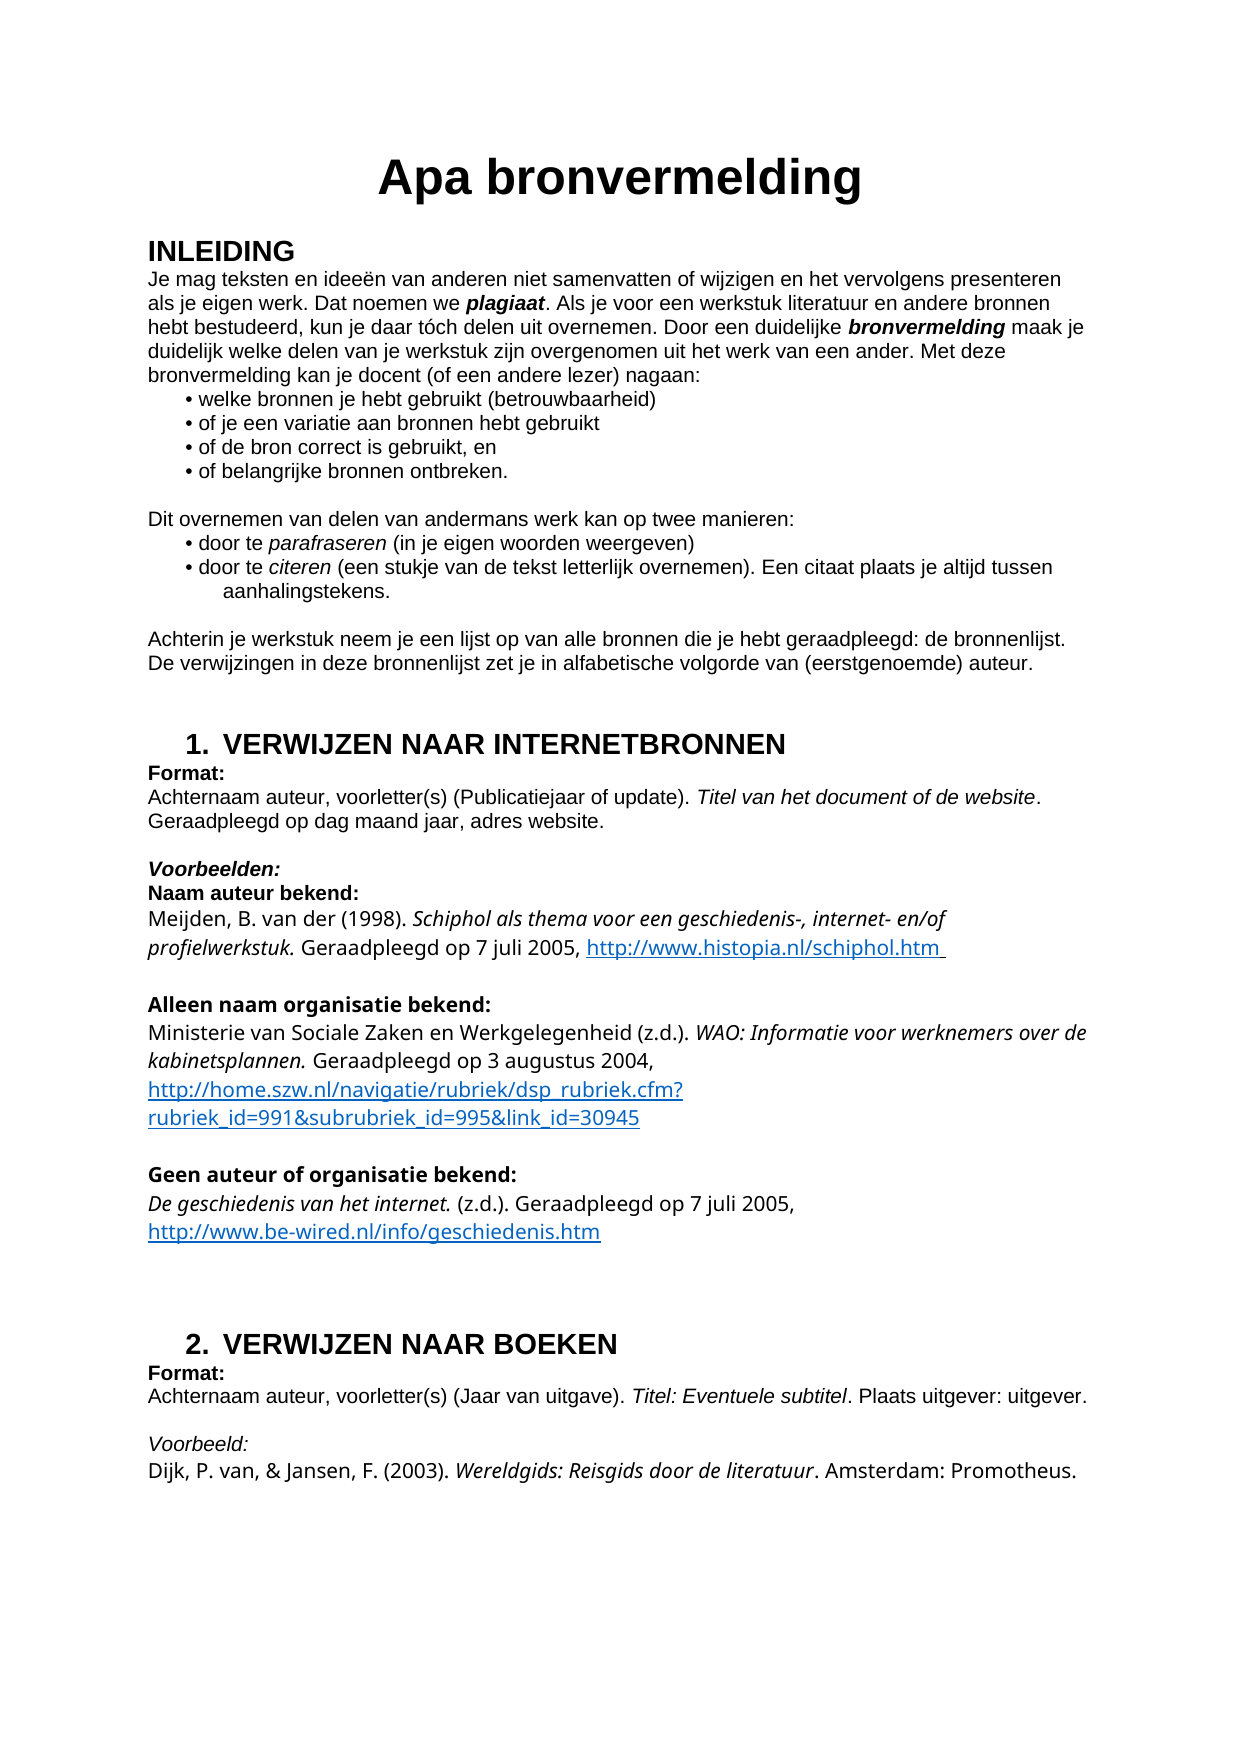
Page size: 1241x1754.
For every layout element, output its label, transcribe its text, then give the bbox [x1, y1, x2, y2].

text Voorbeelden: [148, 856, 1093, 880]
text • of belangrijke bronnen ontbreken. [185, 459, 1093, 483]
text Geen auteur of organisatie bekend: [148, 1160, 1093, 1189]
text Meijden, B. van der (1998). Schiphol als thema voor een geschiedenis-, internet- en/of profielwerkstuk. Geraadpleegd op 7 juli 2005, http://www.histopia.nl/schiphol.htm [148, 904, 1093, 961]
text • door te parafraseren (in je eigen woorden weergeven) [185, 531, 1093, 554]
text • welke bronnen je hebt gebruikt (betrouwbaarheid) [185, 387, 1093, 411]
text Dijk, P. van, & Jansen, F. (2003). Wereldgids: Reisgids door de literatuur. Amsterdam: Promotheus. [148, 1456, 1093, 1484]
text Voorbeeld: [148, 1432, 1093, 1456]
text Apa bronvermelding [148, 148, 1093, 205]
text Achternaam auteur, voorletter(s) (Jaar van uitgave). Titel: Eventuele subtitel. Plaats uitgever: uitgever. [148, 1384, 1093, 1408]
text Dit overnemen van delen van andermans werk kan op twee manieren: [148, 507, 1093, 531]
text Alleen naam organisatie bekend: [148, 990, 1093, 1018]
text • of je een variatie aan bronnen hebt gebruikt [185, 411, 1093, 435]
text INLEIDING [148, 233, 1093, 267]
text • of de bron correct is gebruikt, en [185, 435, 1093, 459]
text Naam auteur bekend: [148, 880, 1093, 904]
text • door te citeren (een stukje van de tekst letterlijk overnemen). Een citaat plaats je altijd tussen aanhalingstekens. [185, 554, 1093, 602]
text Ministerie van Sociale Zaken en Werkgelegenheid (z.d.). WAO: Informatie voor werknemers over de kabinetsplannen. Geraadpleegd op 3 augustus 2004, http://home.szw.nl/navigatie/rubriek/dsp_rubriek.cfm?rubriek_id=991&subrubriek_id=995&link_id=30945 [148, 1018, 1093, 1132]
list VERWIJZEN NAAR INTERNETBRONNEN [185, 727, 1093, 761]
text De geschiedenis van het internet. (z.d.). Geraadpleegd op 7 juli 2005, [148, 1189, 1093, 1217]
text Achterin je werkstuk neem je een lijst op van alle bronnen die je hebt geraadpleegd: de bronnenlijst. De verwijzingen in deze bronnenlijst zet je in alfabetische volgorde van (eerstgenoemde) auteur. [148, 626, 1093, 674]
list VERWIJZEN NAAR BOEKEN [185, 1327, 1093, 1360]
text Format: [148, 1360, 1093, 1384]
text Format: [148, 761, 1093, 784]
text http://www.be-wired.nl/info/geschiedenis.htm [148, 1217, 1093, 1246]
text Achternaam auteur, voorletter(s) (Publicatiejaar of update). Titel van het document of de website. Geraadpleegd op dag maand jaar, adres website. [148, 784, 1093, 832]
text Je mag teksten en ideeën van anderen niet samenvatten of wijzigen en het vervolgens presenteren als je eigen werk. Dat noemen we plagiaat. Als je voor een werkstuk literatuur en andere bronnen hebt bestudeerd, kun je daar tóch delen uit overnemen. Door een duidelijke bronvermelding maak je duidelijk welke delen van je werkstuk zijn overgenomen uit het werk van een ander. Met deze bronvermelding kan je docent (of een andere lezer) nagaan: [148, 267, 1093, 387]
